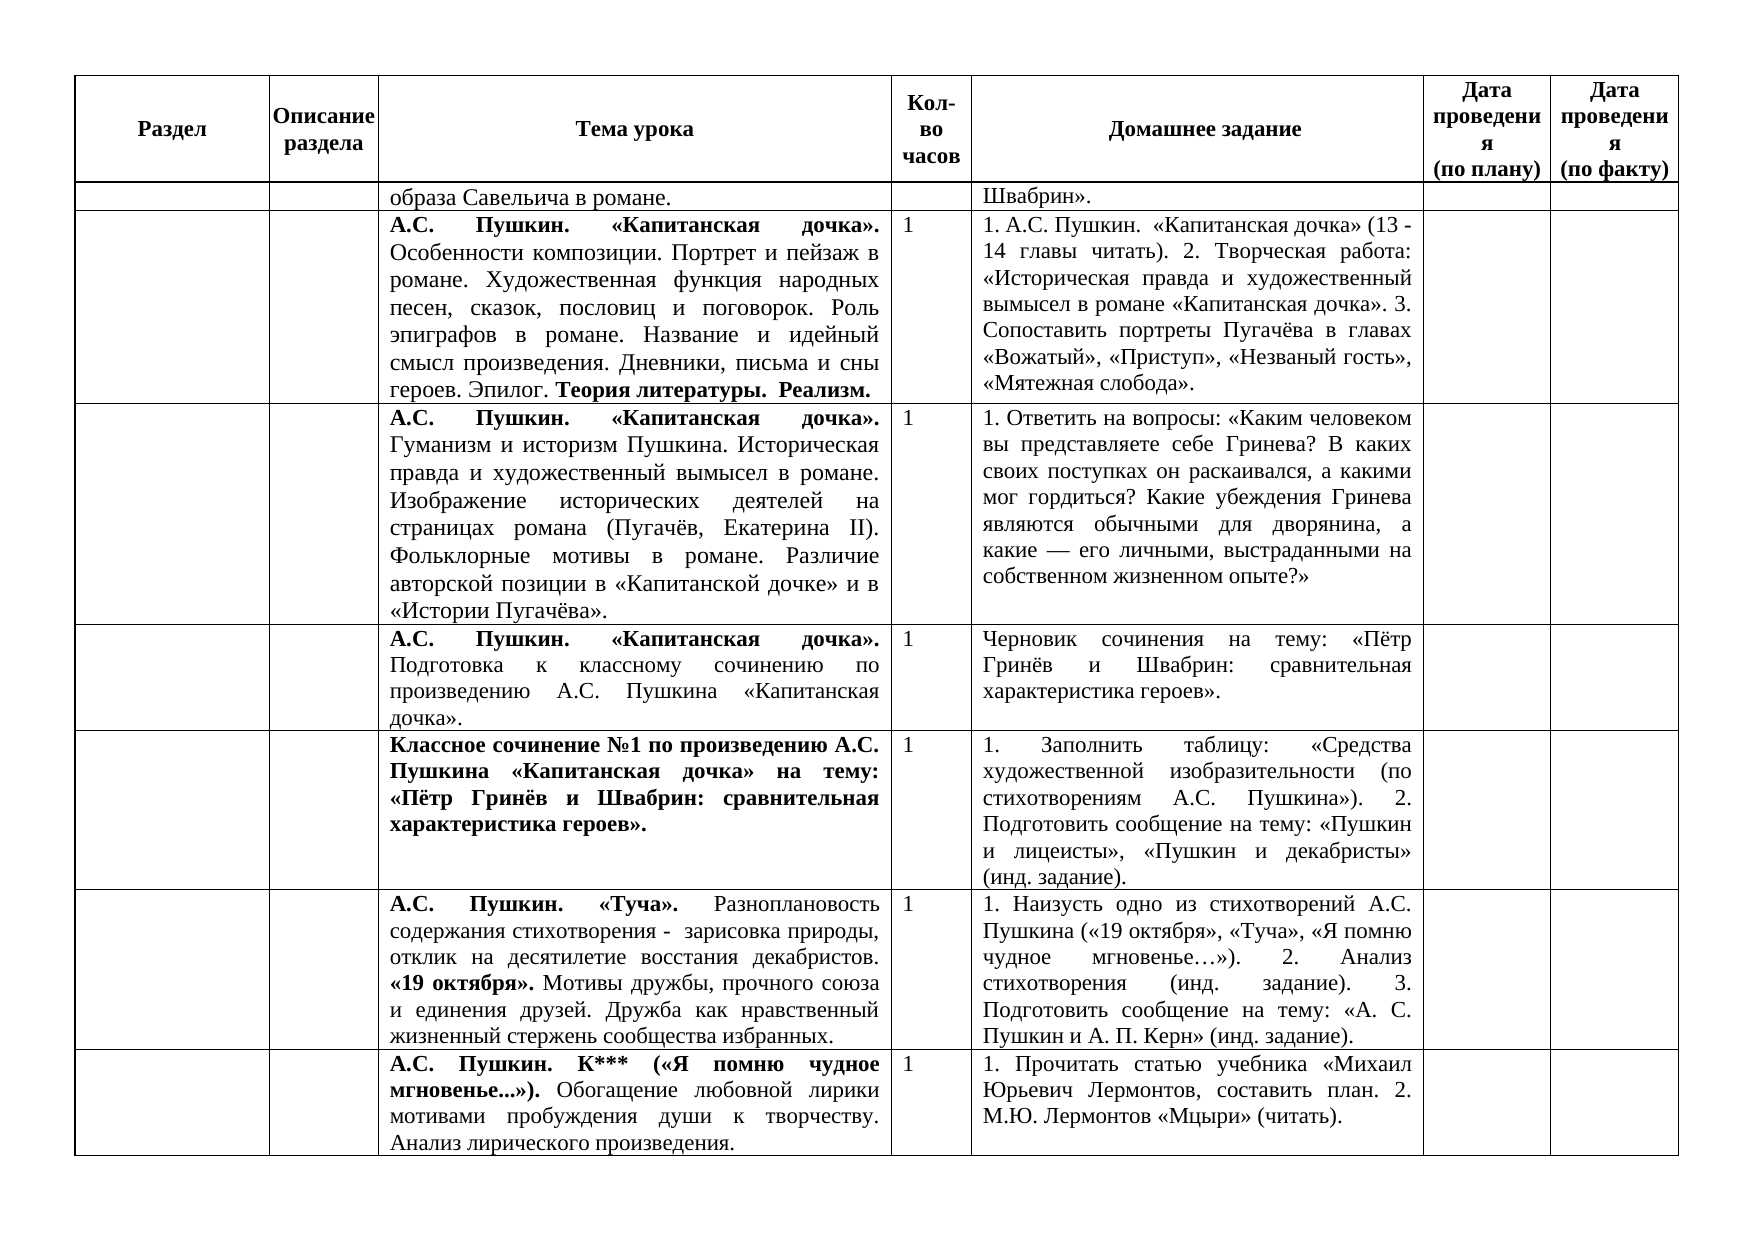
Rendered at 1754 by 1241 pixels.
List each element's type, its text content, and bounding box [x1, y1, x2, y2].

table_cell [270, 1050, 378, 1155]
table_header Тема урока [379, 76, 891, 181]
table_cell [76, 211, 269, 403]
table_cell 1. Ответить на вопросы: «Каким человеком вы представляете себе Гринева? В каких своих поступках он раскаивался, а какими мог гордиться? Какие убеждения Гринева являются обычными для дворянина, а какие — его личными, выстраданными на собственном жизненном опыте?» [972, 404, 1423, 624]
table_cell Классное сочинение №1 по произведению А.С. Пушкина «Капитанская дочка» на тему: «Пётр Гринёв и Швабрин: сравнительная характеристика героев». [379, 731, 891, 889]
table_cell [270, 404, 378, 624]
table_cell [1424, 1050, 1550, 1155]
table_cell [1551, 890, 1678, 1048]
table_cell А.С. Пушкин. «Капитанская дочка». Подготовка к классному сочинению по произведению А.С. Пушкина «Капитанская дочка». [379, 625, 891, 730]
table_cell [1551, 211, 1678, 403]
table_header Описание раздела [270, 76, 378, 181]
table_cell [76, 625, 269, 730]
table_header Домашнее задание [972, 76, 1423, 181]
table_cell 1. А.С. Пушкин. «Капитанская дочка» (13 - 14 главы читать). 2. Творческая работа: «Историческая правда и художественный вымысел в романе «Капитанская дочка». 3. Сопоставить портреты Пугачёва в главах «Вожатый», «Приступ», «Незваный гость», «Мятежная слобода». [972, 211, 1423, 403]
table_header Кол-во часов [892, 76, 971, 181]
table_cell 1 [892, 731, 971, 889]
table_cell 1. Прочитать статью учебника «Михаил Юрьевич Лермонтов, составить план. 2. М.Ю. Лермонтов «Мцыри» (читать). [972, 1050, 1423, 1155]
table_cell [1424, 890, 1550, 1048]
table_cell [1551, 183, 1678, 210]
table_cell [270, 211, 378, 403]
table_cell [270, 183, 378, 210]
table_cell 1. Заполнить таблицу: «Средства художественной изобразительности (по стихотворениям А.С. Пушкина»). 2. Подготовить сообщение на тему: «Пушкин и лицеисты», «Пушкин и декабристы» (инд. задание). [972, 731, 1423, 889]
table_cell [270, 731, 378, 889]
table_cell 1 [892, 211, 971, 403]
table_header Раздел [76, 76, 269, 181]
table_cell А.С. Пушкин. К*** («Я помню чудное мгновенье...»). Обогащение любовной лирики мотивами пробуждения души к творчеству. Анализ лирического произведения. [379, 1050, 891, 1155]
table_cell [1424, 183, 1550, 210]
table_cell 1 [892, 183, 971, 210]
table_cell 1 [892, 890, 971, 1048]
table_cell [972, 183, 1423, 210]
table_cell 1. Наизусть одно из стихотворений А.С. Пушкина («19 октября», «Туча», «Я помню чудное мгновенье…»). 2. Анализ стихотворения (инд. задание). 3. Подготовить сообщение на тему: «А. С. Пушкин и А. П. Керн» (инд. задание). [972, 890, 1423, 1048]
table_cell А.С. Пушкин. «Капитанская дочка». Гуманизм и историзм Пушкина. Историческая правда и художественный вымысел в романе. Изображение исторических деятелей на страницах романа (Пугачёв, Екатерина II). Фольклорные мотивы в романе. Различие авторской позиции в «Капитанской дочке» и в «Истории Пугачёва». [379, 404, 891, 624]
table_header Дата проведения (по плану) [1424, 76, 1550, 181]
table_cell [270, 625, 378, 730]
table_cell [76, 183, 269, 210]
table_cell [1424, 211, 1550, 403]
table_header Дата проведения (по факту) [1551, 76, 1678, 181]
table_cell [76, 404, 269, 624]
table_cell [270, 890, 378, 1048]
table_cell [1551, 1050, 1678, 1155]
table_cell [76, 731, 269, 889]
table_cell 1 [892, 625, 971, 730]
table_cell Черновик сочинения на тему: «Пётр Гринёв и Швабрин: сравнительная характеристика героев». [972, 625, 1423, 730]
table_cell А.С. Пушкин. «Туча». Разноплановость содержания стихотворения - зарисовка природы, отклик на десятилетие восстания декабристов. «19 октября». Мотивы дружбы, прочного союза и единения друзей. Дружба как нравственный жизненный стержень сообщества избранных. [379, 890, 891, 1048]
table_cell 1 [892, 404, 971, 624]
table_cell [76, 890, 269, 1048]
table_cell А.С. Пушкин. «Капитанская дочка». Особенности композиции. Портрет и пейзаж в романе. Художественная функция народных песен, сказок, пословиц и поговорок. Роль эпиграфов в романе. Название и идейный смысл произведения. Дневники, письма и сны героев. Эпилог. Теория литературы. Реализм. [379, 211, 891, 403]
table_cell [1424, 731, 1550, 889]
table_cell [1551, 731, 1678, 889]
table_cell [379, 183, 891, 210]
table_cell [1551, 625, 1678, 730]
table_cell [1424, 625, 1550, 730]
table_cell [76, 1050, 269, 1155]
table_cell [1551, 404, 1678, 624]
table_cell [1424, 404, 1550, 624]
table_cell 1 [892, 1050, 971, 1155]
